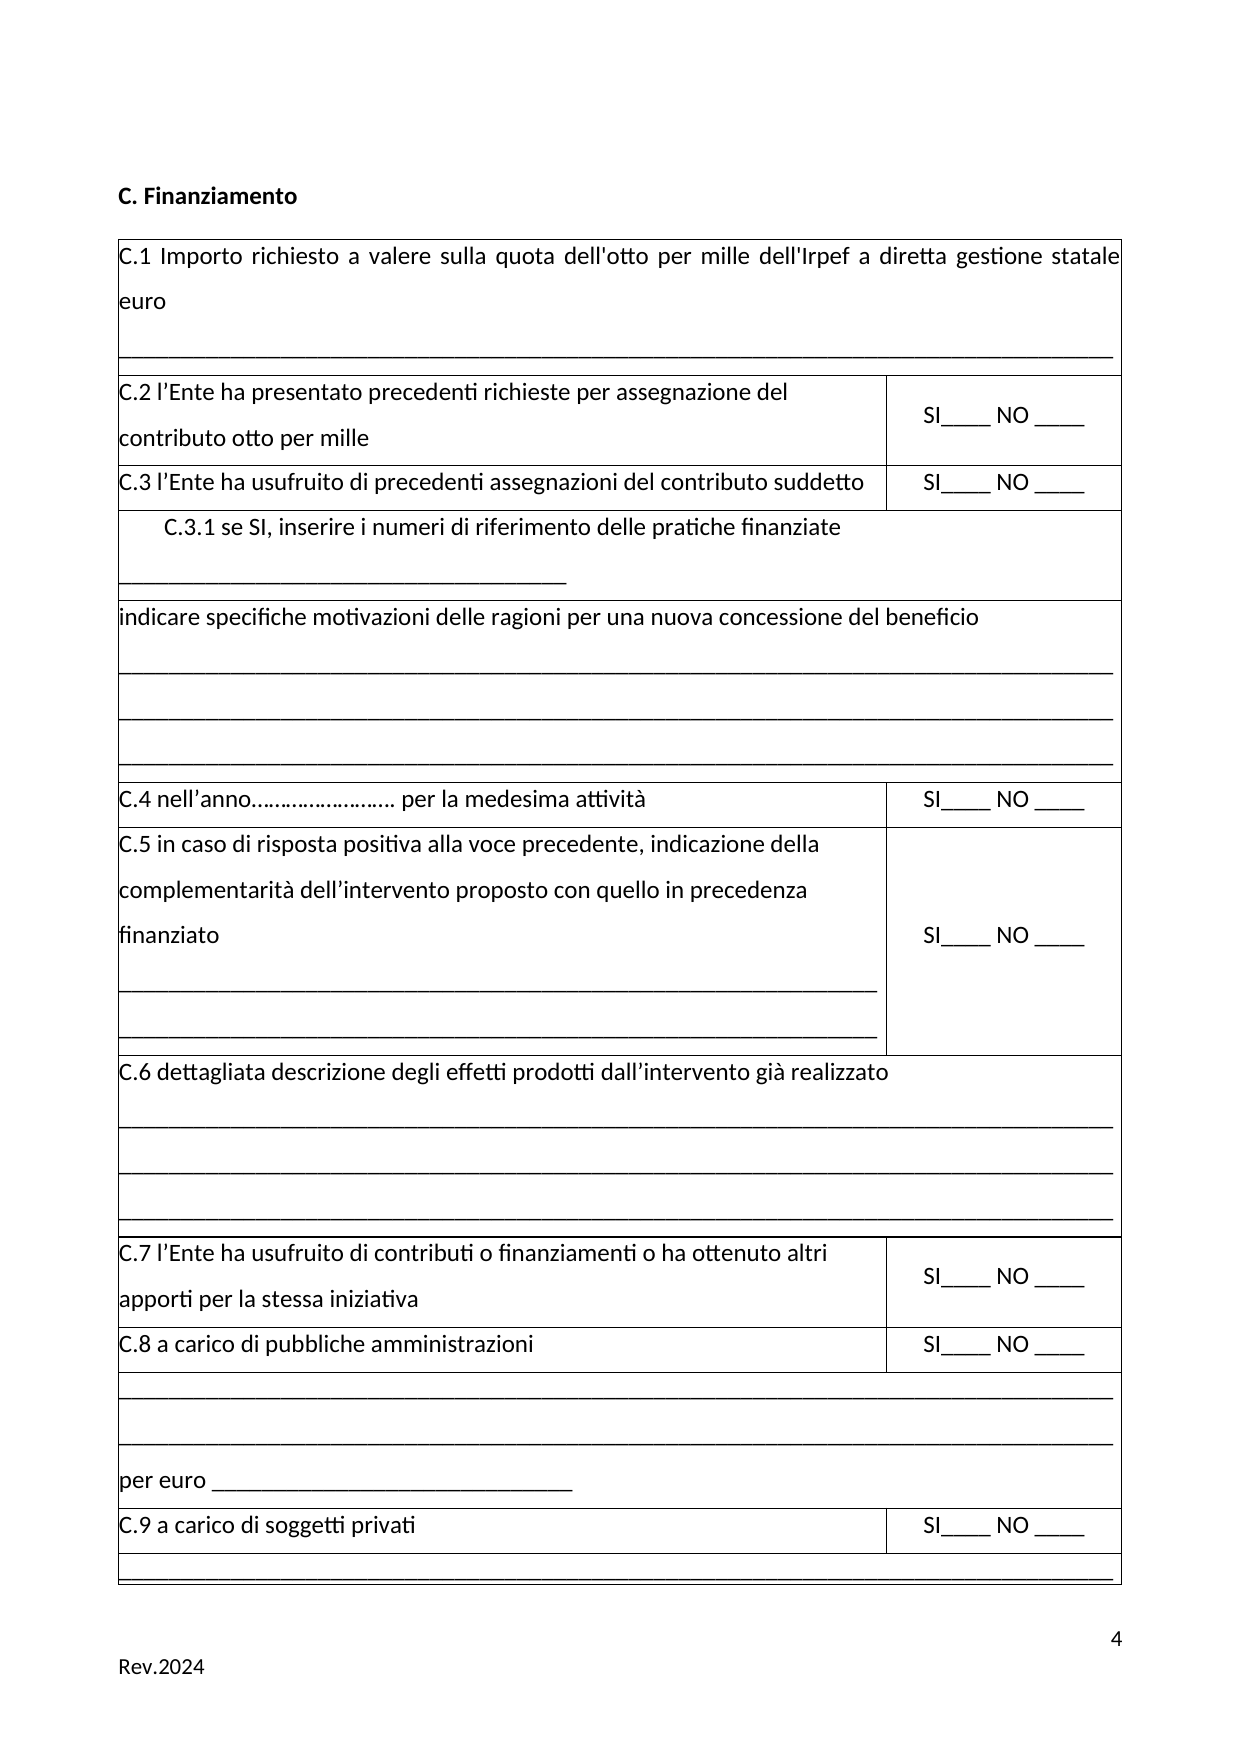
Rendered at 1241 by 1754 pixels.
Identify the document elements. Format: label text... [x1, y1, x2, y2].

table_cell C.4 nell’anno……………………. per la medesima attività [119, 783, 886, 827]
text C. Finanziamento [118, 181, 1122, 211]
table_cell SI____ NO ____ [887, 376, 1121, 465]
table_cell SI____ NO ____ [887, 1509, 1121, 1552]
table_cell C.9 a carico di soggetti privati [119, 1509, 886, 1552]
table_cell C.6 dettagliata descrizione degli effetti prodotti dall’intervento già realizzato ________________________________________________________________________________________________________________________________________________________________________________________________________________________________________________ [119, 1056, 1121, 1236]
table_cell SI____ NO ____ [887, 466, 1121, 510]
table_cell indicare specifiche motivazioni delle ragioni per una nuova concessione del beneficio ________________________________________________________________________________________________________________________________________________________________________________________________________________________________________________ [119, 601, 1121, 782]
table_cell SI____ NO ____ [887, 783, 1121, 827]
table_cell SI____ NO ____ [887, 1328, 1121, 1372]
table_cell C.2 l’Ente ha presentato precedenti richieste per assegnazione del contributo otto per mille [119, 376, 886, 465]
table_header C.1 Importo richiesto a valere sulla quota dell'otto per mille dell'Irpef a diretta gestione statale euro ________________________________________________________________________________ [119, 240, 1121, 375]
table_cell SI____ NO ____ [887, 1238, 1121, 1327]
table_cell C.3 l’Ente ha usufruito di precedenti assegnazioni del contributo suddetto [119, 466, 886, 510]
table_cell C.7 l’Ente ha usufruito di contributi o finanziamenti o ha ottenuto altri apporti per la stessa iniziativa [119, 1238, 886, 1327]
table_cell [119, 1554, 1121, 1584]
table_cell C.3.1 se SI, inserire i numeri di riferimento delle pratiche finanziate ____________________________________ [119, 511, 1121, 600]
table_cell C.5 in caso di risposta positiva alla voce precedente, indicazione della complementarità dell’intervento proposto con quello in precedenza finanziato __________________________________________________________________________________________________________________________ [119, 828, 886, 1054]
table_cell SI____ NO ____ [887, 828, 1121, 1054]
table_cell C.8 a carico di pubbliche amministrazioni [119, 1328, 886, 1372]
